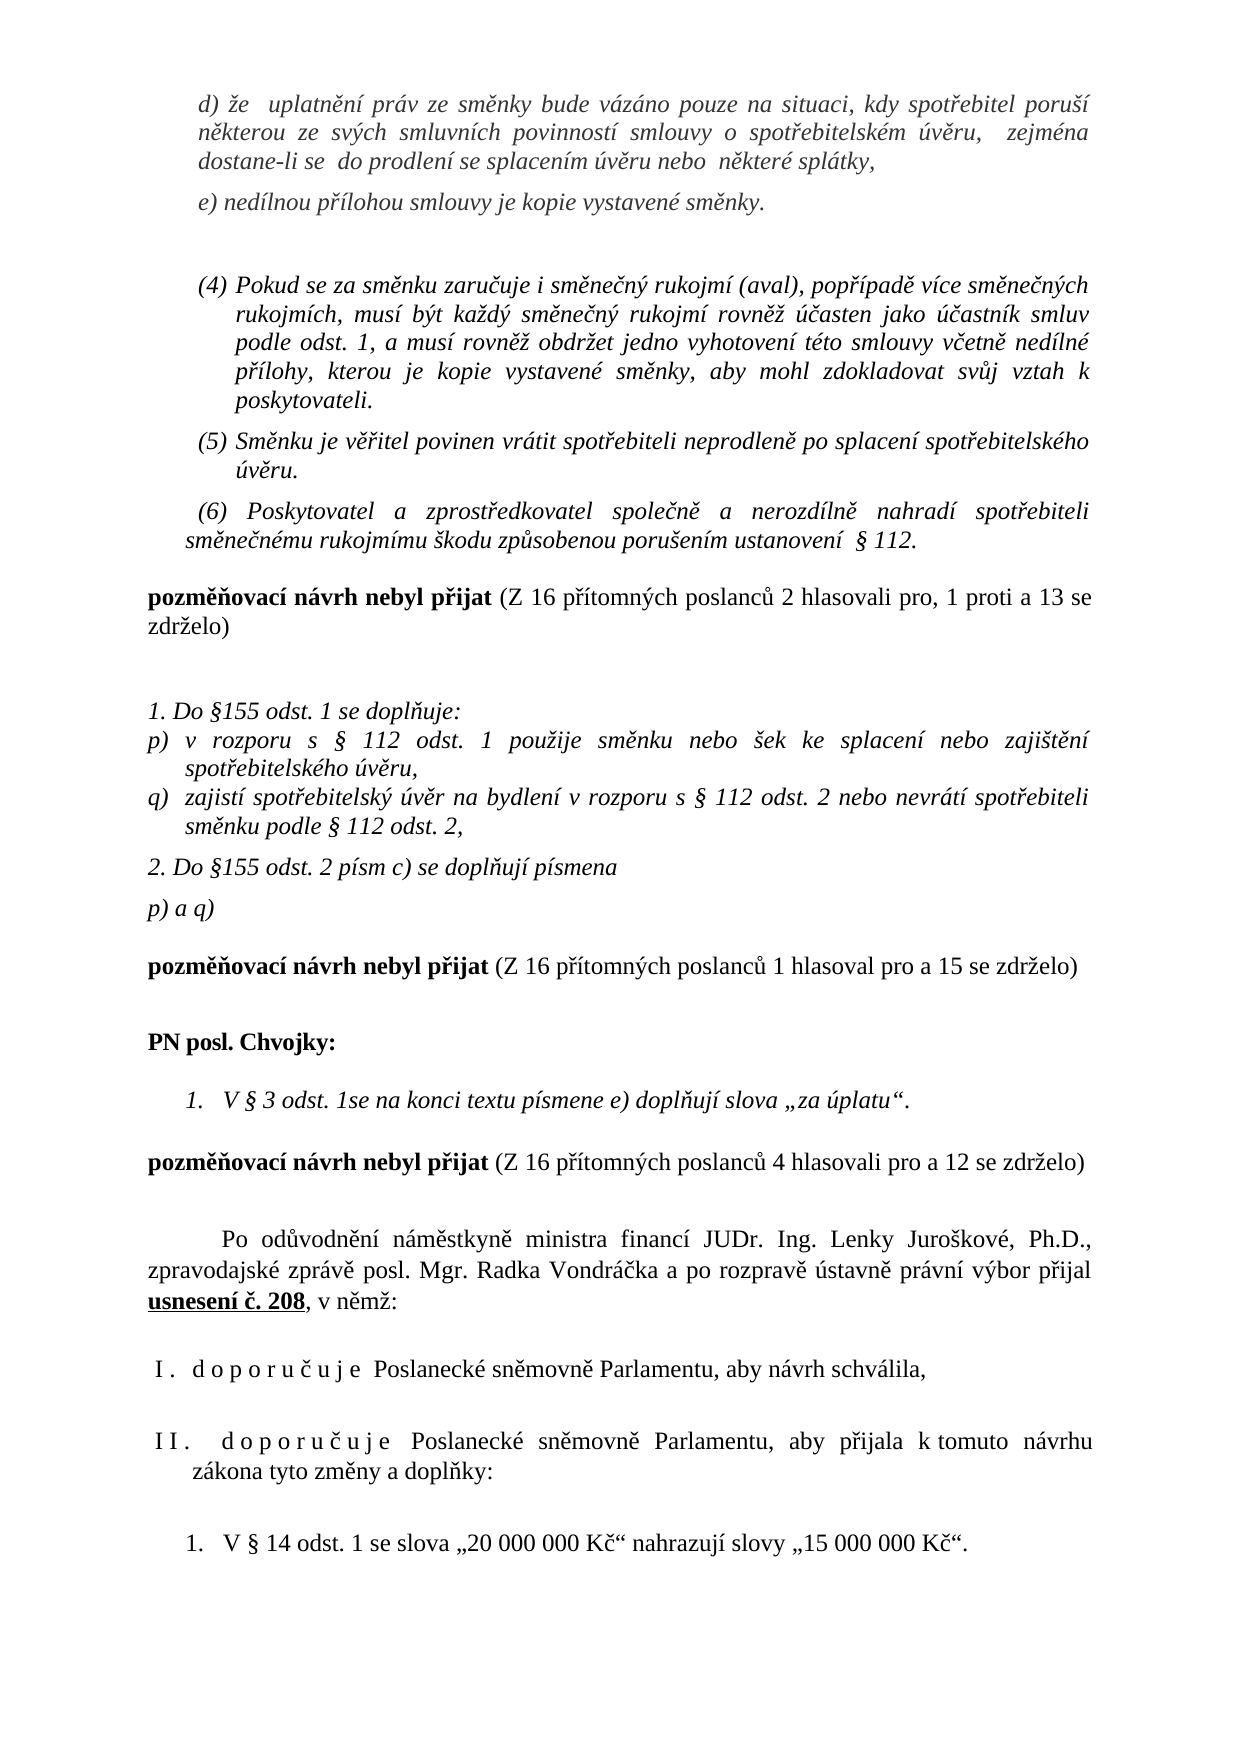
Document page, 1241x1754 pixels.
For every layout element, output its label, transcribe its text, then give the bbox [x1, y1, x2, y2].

text 2. Do §155 odst. 2 písm c) se doplňují písmena [148, 852, 1093, 881]
text Po odůvodnění náměstkyně ministra financí JUDr. Ing. Lenky Juroškové, Ph.D., zpravodajské zprávě posl. Mgr. Radka Vondráčka a po rozpravě ústavně právní výbor přijal usnesení č. 208, v němž: [148, 1224, 1093, 1315]
list Pokud se za směnku zaručuje i směnečný rukojmí (aval), popřípadě více směnečných rukojmích, musí být každý směnečný rukojmí rovněž účasten jako účastník smluv podle odst. 1, a musí rovněž obdržet jedno vyhotovení této smlouvy včetně nedílné přílohy, kterou je kopie vystavené směnky, aby mohl zdokladovat svůj vztah k poskytovateli. [198, 270, 1093, 414]
list V § 3 odst. 1se na konci textu písmene e) doplňují slova „za úplatu“. [185, 1085, 1093, 1114]
text pozměňovací návrh nebyl přijat (Z 16 přítomných poslanců 4 hlasovali pro a 12 se zdrželo) [148, 1147, 1093, 1176]
text (6) Poskytovatel a zprostředkovatel společně a nerozdílně nahradí spotřebiteli směnečnému rukojmímu škodu způsobenou porušením ustanovení § 112. [185, 496, 1093, 554]
list doporučuje Poslanecké sněmovně Parlamentu, aby přijala k tomuto návrhu zákona tyto změny a doplňky: [154, 1426, 1093, 1485]
text e) nedílnou přílohou smlouvy je kopie vystavené směnky. [148, 187, 1093, 216]
text 1. Do §155 odst. 1 se doplňuje: [148, 696, 1093, 725]
text PN posl. Chvojky: [148, 1027, 1093, 1056]
text p) v rozporu s § 112 odst. 1 použije směnku nebo šek ke splacení nebo zajištění spotřebitelského úvěru, [148, 725, 1093, 782]
list Směnku je věřitel povinen vrátit spotřebiteli neprodleně po splacení spotřebitelského úvěru. [198, 426, 1093, 484]
text pozměňovací návrh nebyl přijat (Z 16 přítomných poslanců 2 hlasovali pro, 1 proti a 13 se zdrželo) [148, 582, 1093, 640]
text q) zajistí spotřebitelský úvěr na bydlení v rozporu s § 112 odst. 2 nebo nevrátí spotřebiteli směnku podle § 112 odst. 2, [148, 782, 1093, 840]
text p) a q) [148, 893, 1093, 922]
list V § 14 odst. 1 se slova „20 000 000 Kč“ nahrazují slovy „15 000 000 Kč“. [185, 1528, 1093, 1557]
list doporučuje Poslanecké sněmovně Parlamentu, aby návrh schválila, [154, 1354, 1093, 1383]
text d) že uplatnění práv ze směnky bude vázáno pouze na situaci, kdy spotřebitel poruší některou ze svých smluvních povinností smlouvy o spotřebitelském úvěru, zejména dostane-li se do prodlení se splacením úvěru nebo některé splátky, [198, 89, 1093, 175]
text pozměňovací návrh nebyl přijat (Z 16 přítomných poslanců 1 hlasoval pro a 15 se zdrželo) [148, 951, 1093, 980]
